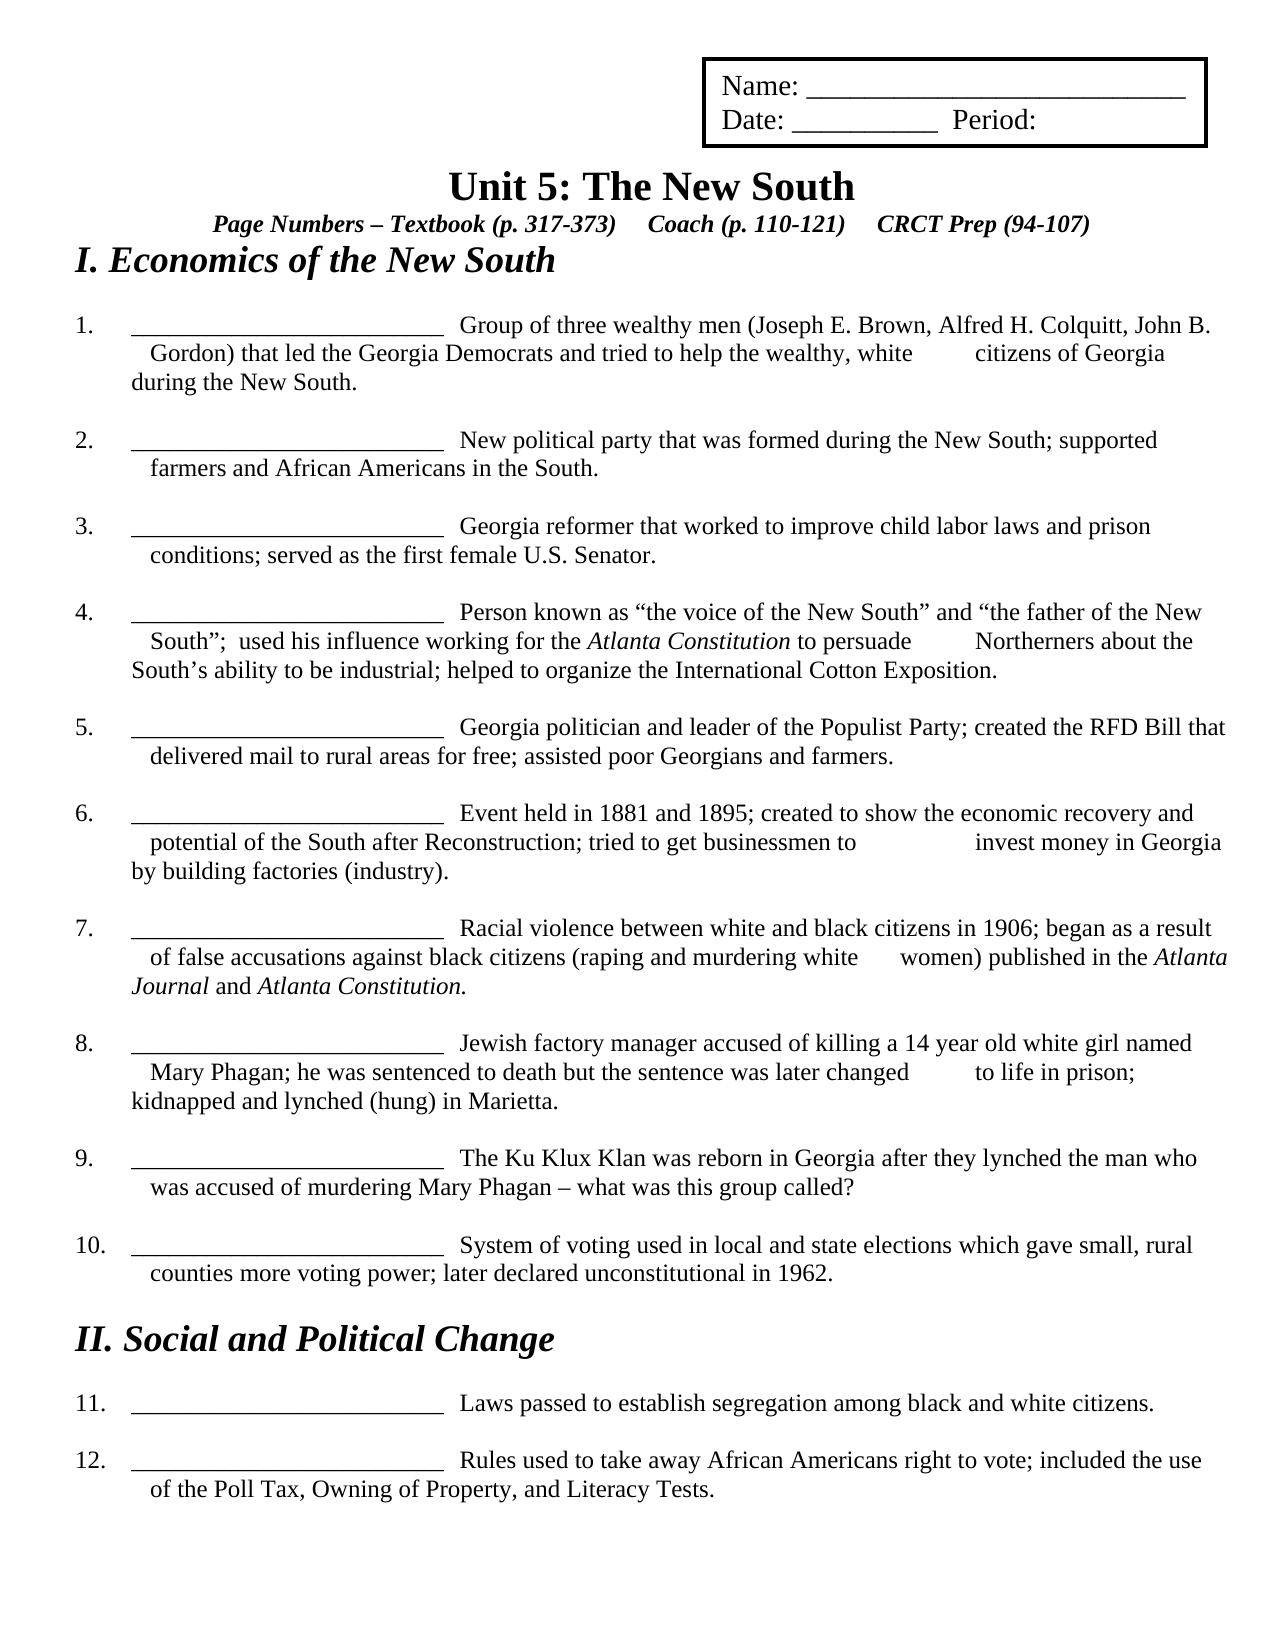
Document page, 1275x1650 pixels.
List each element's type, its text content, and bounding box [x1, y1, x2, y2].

list _________________________ Jewish factory manager accused of killing a 14 year old white girl named Mary Phagan; he was sentenced to death but the sentence was later changed to life in prison; kidnapped and lynched (hung) in Marietta. [75, 1028, 1228, 1115]
list Page Numbers – Textbook (p. 317-373) Coach (p. 110-121) CRCT Prep (94-107) [75, 209, 1228, 238]
list _________________________ Georgia politician and leader of the Populist Party; created the RFD Bill that delivered mail to rural areas for free; assisted poor Georgians and farmers. [75, 712, 1228, 770]
list _________________________ The Ku Klux Klan was reborn in after they lynched the man who was accused of murdering Mary Phagan – what was this group called? [75, 1143, 1228, 1201]
list I. Economics of the New South [75, 238, 1228, 281]
list _________________________ Event held in 1881 and 1895; created to show the economic recovery and potential of the South after Reconstruction; tried to get businessmen to invest money in by building factories (industry). [75, 798, 1228, 885]
text Unit 5: The New South [75, 161, 1228, 209]
list _________________________ Group of three wealthy men (Joseph E. Brown, Alfred H. Colquitt, John B. Gordon) that led the Georgia Democrats and tried to help the wealthy, white citizens of during the New South. [75, 310, 1228, 396]
list II. Social and Political Change [75, 1316, 1228, 1359]
list _________________________ Rules used to take away African Americans right to vote; included the use of the Poll Tax, Owning of Property, and Literacy Tests. [75, 1445, 1228, 1503]
list _________________________ New political party that was formed during the New South; supported farmers and African Americans in the South. [75, 425, 1228, 482]
list _________________________ Laws passed to establish segregation among black and white citizens. [75, 1388, 1228, 1417]
list _________________________ Racial violence between white and black citizens in 1906; began as a result of false accusations against black citizens (raping and murdering white women) published in the Atlanta Journal and Constitution. [75, 913, 1228, 1000]
list _________________________ System of voting used in local and state elections which gave small, rural counties more voting power; later declared unconstitutional in 1962. [75, 1230, 1228, 1287]
list _________________________ Person known as “the voice of the New South” and “the father of the New South”; used his influence working for the Atlanta Constitution to persuade Northerners about the South’s ability to be industrial; helped to organize the International Cotton Exposition. [75, 597, 1228, 683]
list _________________________ reformer that worked to improve child labor laws and prison conditions; served as the first female U.S. Senator. [75, 511, 1228, 568]
